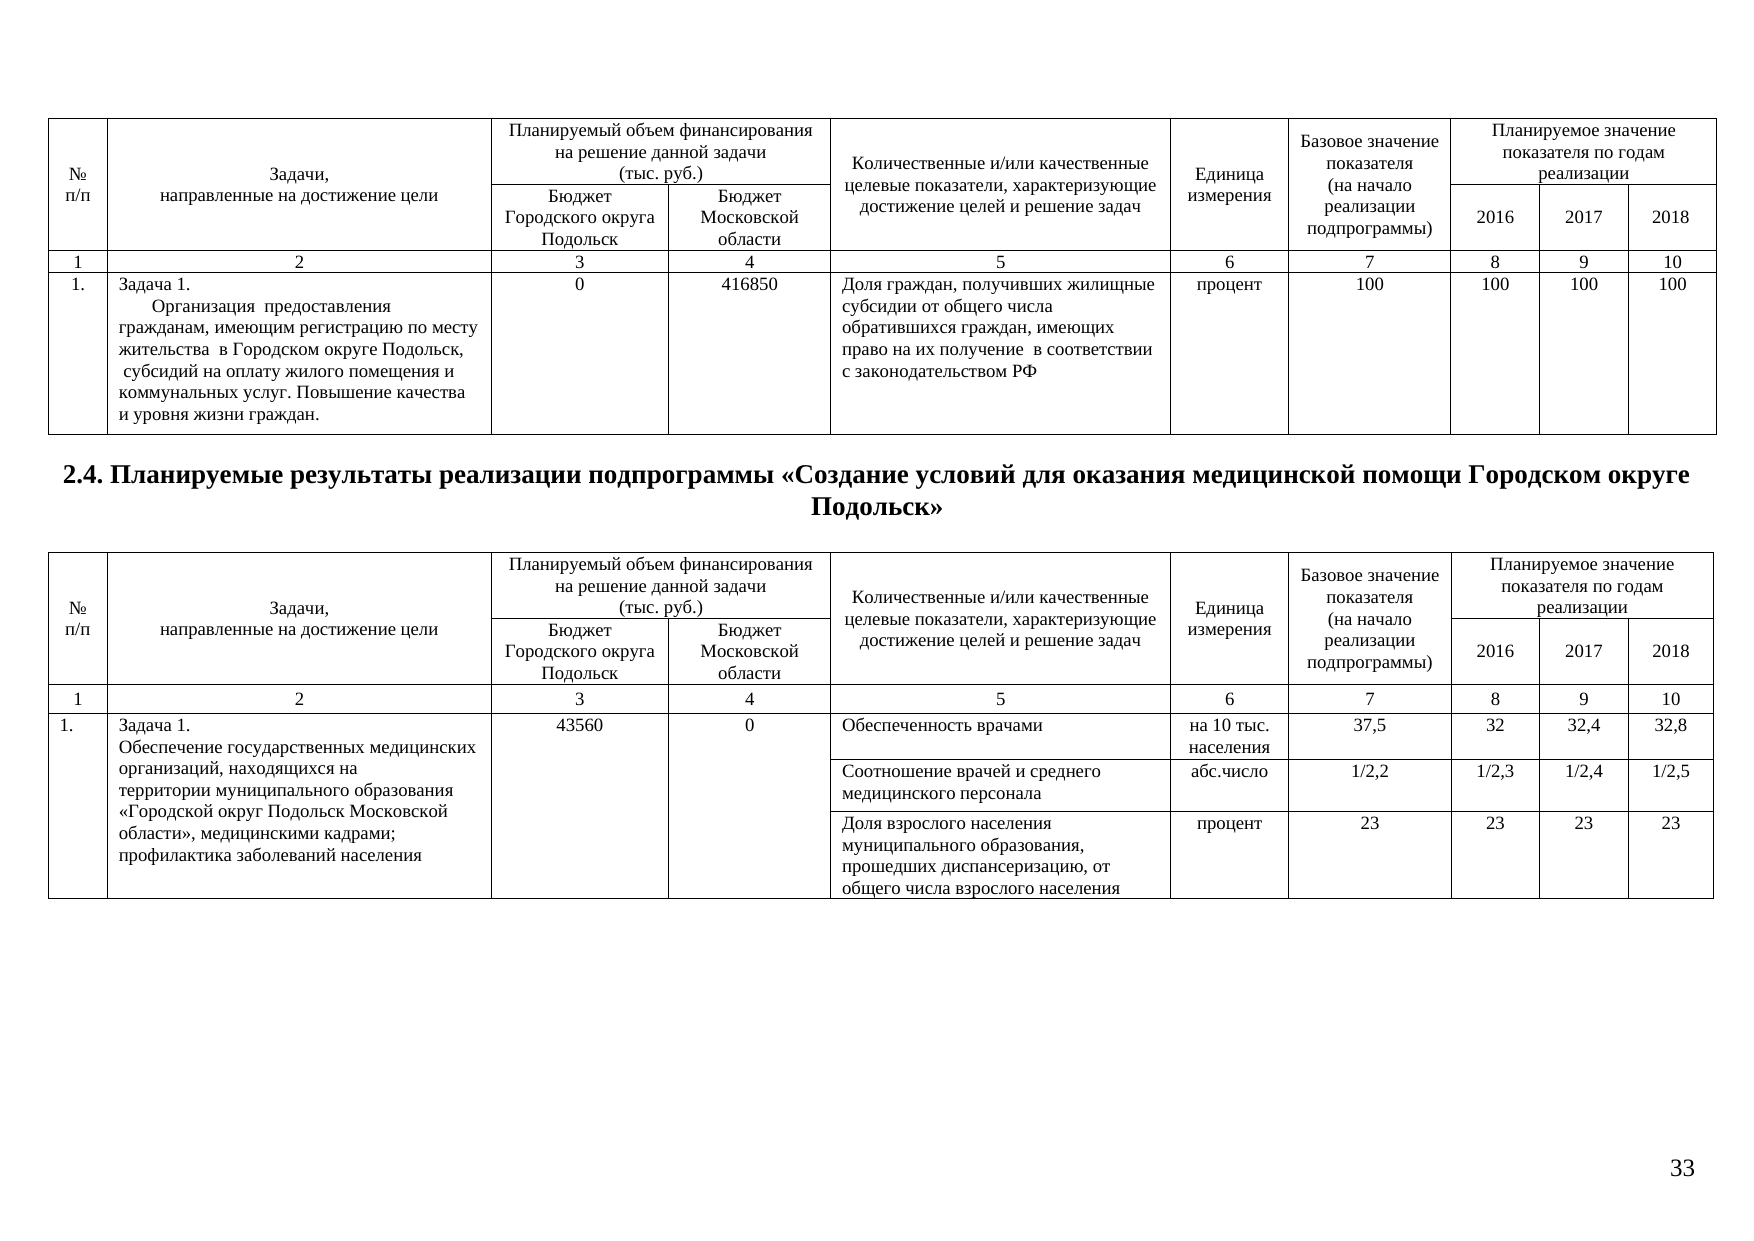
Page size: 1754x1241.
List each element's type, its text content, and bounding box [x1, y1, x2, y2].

table_cell 23 [1629, 812, 1713, 898]
table_cell 1. [49, 273, 107, 433]
table_header № п/п [49, 553, 107, 683]
table_cell Бюджет Городского округа Подольск [492, 185, 668, 249]
table_cell 23 [1540, 812, 1628, 898]
table_header Количественные и/или качественные целевые показатели, характеризующие достижение целей и решение задач [831, 119, 1170, 249]
table_cell 100 [1289, 273, 1450, 433]
table_cell Бюджет Городского округа Подольск [492, 619, 668, 683]
text 2.4. Планируемые результаты реализации подпрограммы «Создание условий для оказания медицинской помощи Городском округе Подольск» [59, 459, 1695, 521]
table_cell 0 [669, 714, 830, 898]
table_cell процент [1171, 273, 1288, 433]
table_cell Обеспеченность врачами [831, 714, 1170, 759]
table_cell 1/2,4 [1540, 760, 1628, 811]
table_cell 2 [108, 685, 491, 713]
table_cell 8 [1451, 251, 1539, 272]
table_cell 2017 [1540, 185, 1628, 249]
table_cell Бюджет Московской области [669, 185, 830, 249]
table_cell 2016 [1451, 185, 1539, 249]
table_cell абс.число [1171, 760, 1288, 811]
table_cell 4 [669, 251, 830, 272]
table_cell 32,4 [1540, 714, 1628, 759]
table_cell 0 [492, 273, 668, 433]
table_cell 2017 [1540, 619, 1628, 683]
table_cell 10 [1629, 685, 1713, 713]
table_cell 1/2,5 [1629, 760, 1713, 811]
table_cell Задача 1. Организация предоставления гражданам, имеющим регистрацию по месту жительства в Городском округе Подольск, субсидий на оплату жилого помещения и коммунальных услуг. Повышение качества и уровня жизни граждан. [108, 273, 491, 433]
table_cell 1/2,3 [1452, 760, 1539, 811]
table_cell 3 [492, 251, 668, 272]
table_cell Доля граждан, получивших жилищные субсидии от общего числа обратившихся граждан, имеющих право на их получение в соответствии с законодательством РФ [831, 273, 1170, 433]
table_cell 100 [1451, 273, 1539, 433]
table_cell 6 [1171, 685, 1288, 713]
table_cell 6 [1171, 251, 1288, 272]
table_cell 9 [1540, 685, 1628, 713]
table_cell 2 [108, 251, 491, 272]
table_cell 2016 [1452, 619, 1539, 683]
table_cell 32 [1452, 714, 1539, 759]
table_header Планируемый объем финансирования на решение данной задачи (тыс. руб.) [492, 119, 830, 184]
table_header Задачи, направленные на достижение цели [108, 119, 491, 249]
table_cell 9 [1540, 251, 1628, 272]
table_cell на 10 тыс. населения [1171, 714, 1288, 759]
table_cell 1. [49, 714, 107, 898]
table_cell 5 [831, 685, 1170, 713]
table_cell 5 [831, 251, 1170, 272]
table_cell Бюджет Московской области [669, 619, 830, 683]
table_cell 3 [492, 685, 668, 713]
table_cell 7 [1289, 685, 1451, 713]
table_header Базовое значение показателя (на начало реализации подпрограммы) [1289, 119, 1450, 249]
table_cell 23 [1289, 812, 1451, 898]
table_header Планируемое значение показателя по годам реализации [1451, 119, 1716, 184]
table_header Базовое значение показателя (на начало реализации подпрограммы) [1289, 553, 1451, 683]
table_cell 43560 [492, 714, 668, 898]
table_cell Доля взрослого населения муниципального образования, прошедших диспансеризацию, от общего числа взрослого населения [831, 812, 1170, 898]
table_cell 2018 [1629, 185, 1716, 249]
table_cell 7 [1289, 251, 1450, 272]
table_cell 1 [49, 685, 107, 713]
table_cell 10 [1629, 251, 1716, 272]
table_cell 2018 [1629, 619, 1713, 683]
table_cell 32,8 [1629, 714, 1713, 759]
table_header Количественные и/или качественные целевые показатели, характеризующие достижение целей и решение задач [831, 553, 1170, 683]
table_cell 4 [669, 685, 830, 713]
table_header Единица измерения [1171, 119, 1288, 249]
table_cell 1/2,2 [1289, 760, 1451, 811]
table_cell 1 [49, 251, 107, 272]
table_header Планируемый объем финансирования на решение данной задачи (тыс. руб.) [492, 553, 830, 618]
table_cell 23 [1452, 812, 1539, 898]
table_cell 37,5 [1289, 714, 1451, 759]
table_cell Задача 1. Обеспечение государственных медицинских организаций, находящихся на территории муниципального образования «Городской округ Подольск Московской области», медицинскими кадрами; профилактика заболеваний населения [108, 714, 491, 898]
table_cell 8 [1452, 685, 1539, 713]
table_cell 100 [1629, 273, 1716, 433]
table_cell 416850 [669, 273, 830, 433]
table_header Планируемое значение показателя по годам реализации [1452, 553, 1713, 618]
table_header № п/п [49, 119, 107, 249]
table_header Единица измерения [1171, 553, 1288, 683]
table_header Задачи, направленные на достижение цели [108, 553, 491, 683]
table_cell процент [1171, 812, 1288, 898]
table_cell Соотношение врачей и среднего медицинского персонала [831, 760, 1170, 811]
table_cell 100 [1540, 273, 1628, 433]
